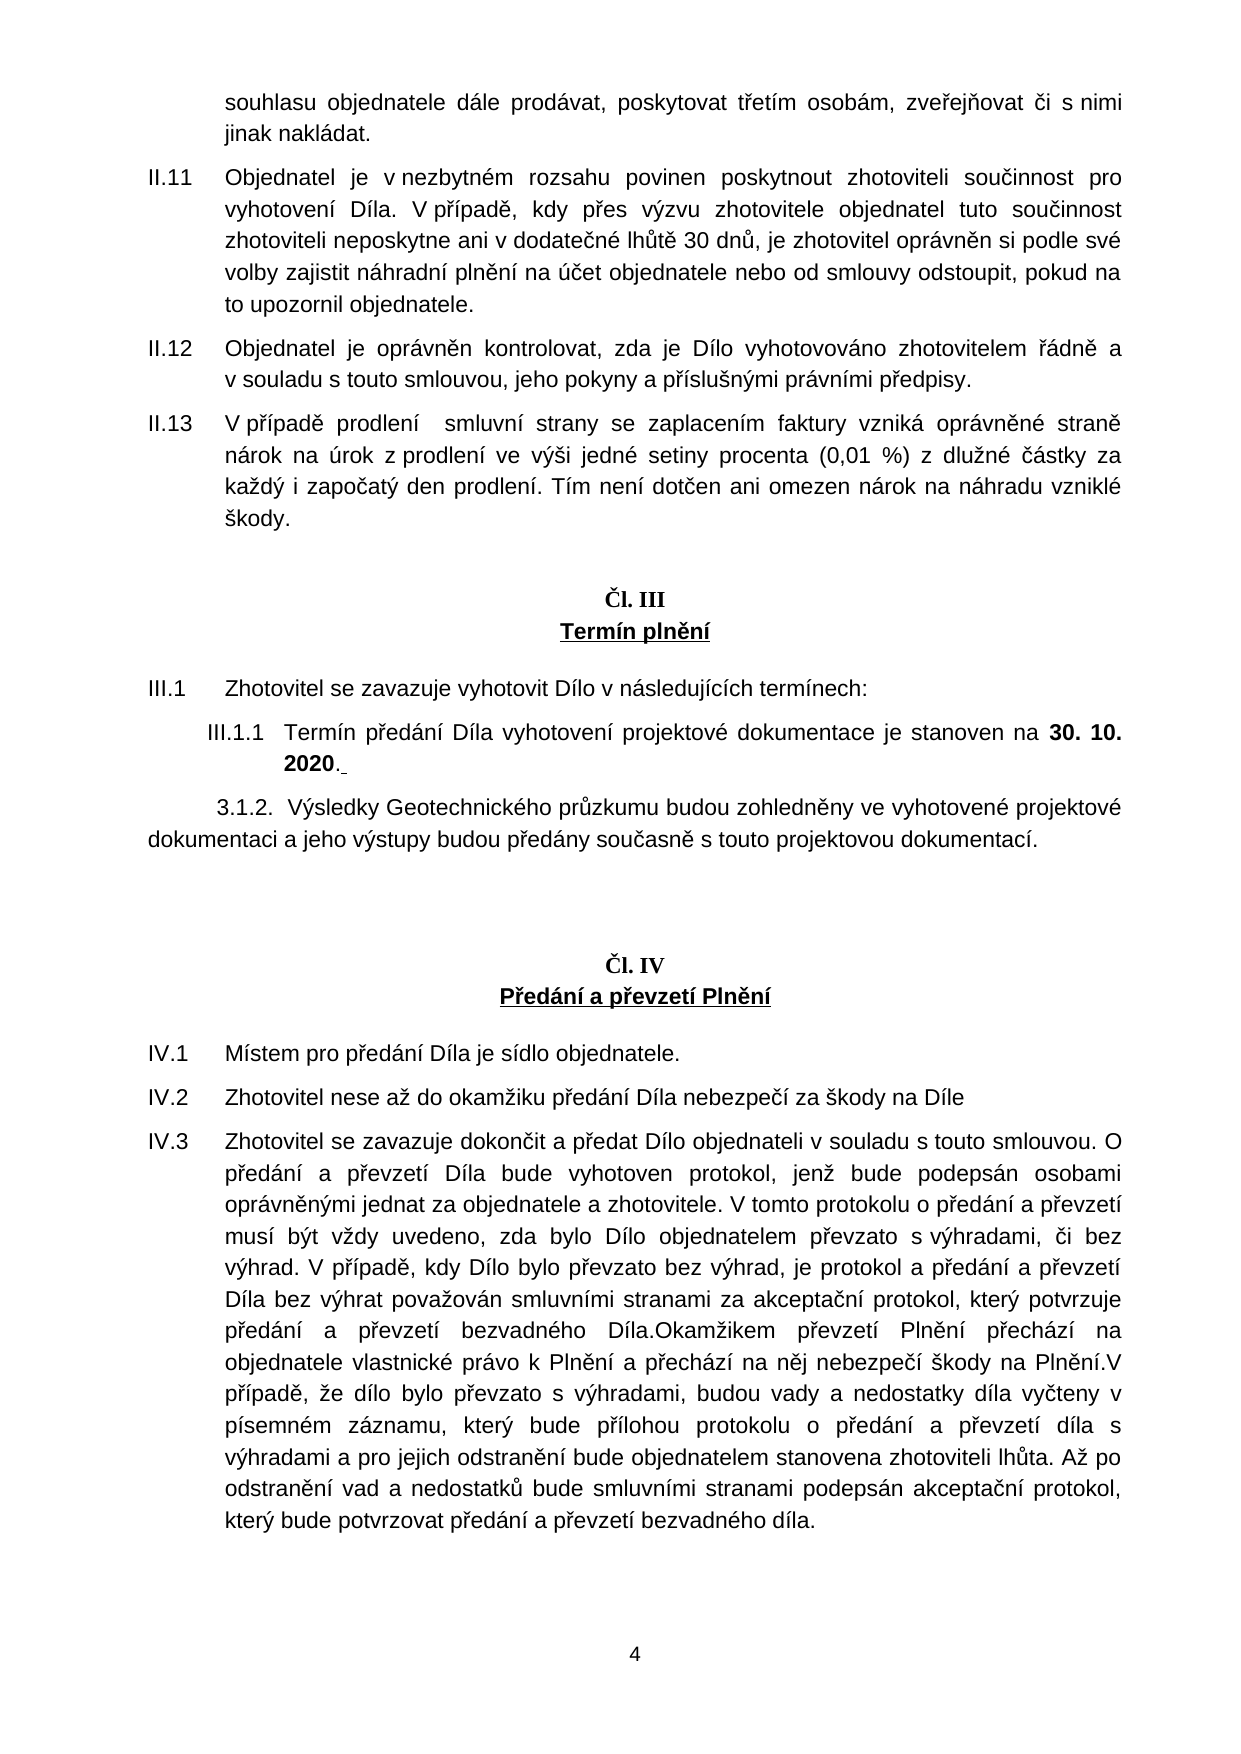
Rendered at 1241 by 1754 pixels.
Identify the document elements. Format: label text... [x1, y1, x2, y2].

text Předání a převzetí Plnění [148, 952, 1122, 1009]
list Objednatel je v nezbytném rozsahu povinen poskytnout zhotoviteli součinnost pro vyhotovení Díla. V případě, kdy přes výzvu zhotovitele objednatel tuto součinnost zhotoviteli neposkytne ani v dodatečné lhůtě 30 dnů, je zhotovitel oprávněn si podle své volby zajistit náhradní plnění na účet objednatele nebo od smlouvy odstoupit, pokud na to upozornil objednatele. [148, 164, 1122, 317]
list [148, 89, 1122, 147]
list Termín předání Díla vyhotovení projektové dokumentace je stanoven na 30. 10. 2020. [207, 719, 1122, 777]
list 3.1.2. Výsledky Geotechnického průzkumu budou zohledněny ve vyhotovené projektové dokumentaci a jeho výstupy budou předány současně s touto projektovou dokumentací. [148, 794, 1122, 852]
list V případě prodlení smluvní strany se zaplacením faktury vzniká oprávněné straně nárok na úrok z prodlení ve výši jedné setiny procenta (0,01 %) z dlužné částky za každý i započatý den prodlení. Tím není dotčen ani omezen nárok na náhradu vzniklé škody. [148, 410, 1122, 531]
text Termín plnění [148, 586, 1122, 644]
list Místem pro předání Díla je sídlo objednatele. [148, 1040, 1122, 1066]
list Zhotovitel se zavazuje dokončit a předat Dílo objednateli v souladu s touto smlouvou. O předání a převzetí Díla bude vyhotoven protokol, jenž bude podepsán osobami oprávněnými jednat za objednatele a zhotovitele. V tomto protokolu o předání a převzetí musí být vždy uvedeno, zda bylo Dílo objednatelem převzato s výhradami, či bez výhrad. V případě, kdy Dílo bylo převzato bez výhrad, je protokol a předání a převzetí Díla bez výhrat považován smluvními stranami za akceptační protokol, který potvrzuje předání a převzetí bezvadného Díla.Okamžikem převzetí Plnění přechází na objednatele vlastnické právo k Plnění a přechází na něj nebezpečí škody na Plnění.V případě, že dílo bylo převzato s výhradami, budou vady a nedostatky díla vyčteny v písemném záznamu, který bude přílohou protokolu o předání a převzetí díla s výhradami a pro jejich odstranění bude objednatelem stanovena zhotoviteli lhůta. Až po odstranění vad a nedostatků bude smluvními stranami podepsán akceptační protokol, který bude potvrzovat předání a převzetí bezvadného díla. [148, 1128, 1122, 1533]
list Zhotovitel nese až do okamžiku předání Díla nebezpečí za škody na Díle [148, 1084, 1122, 1110]
list Zhotovitel se zavazuje vyhotovit Dílo v následujících termínech: [148, 675, 1122, 701]
list Objednatel je oprávněn kontrolovat, zda je Dílo vyhotovováno zhotovitelem řádně a v souladu s touto smlouvou, jeho pokyny a příslušnými právními předpisy. [148, 334, 1122, 392]
